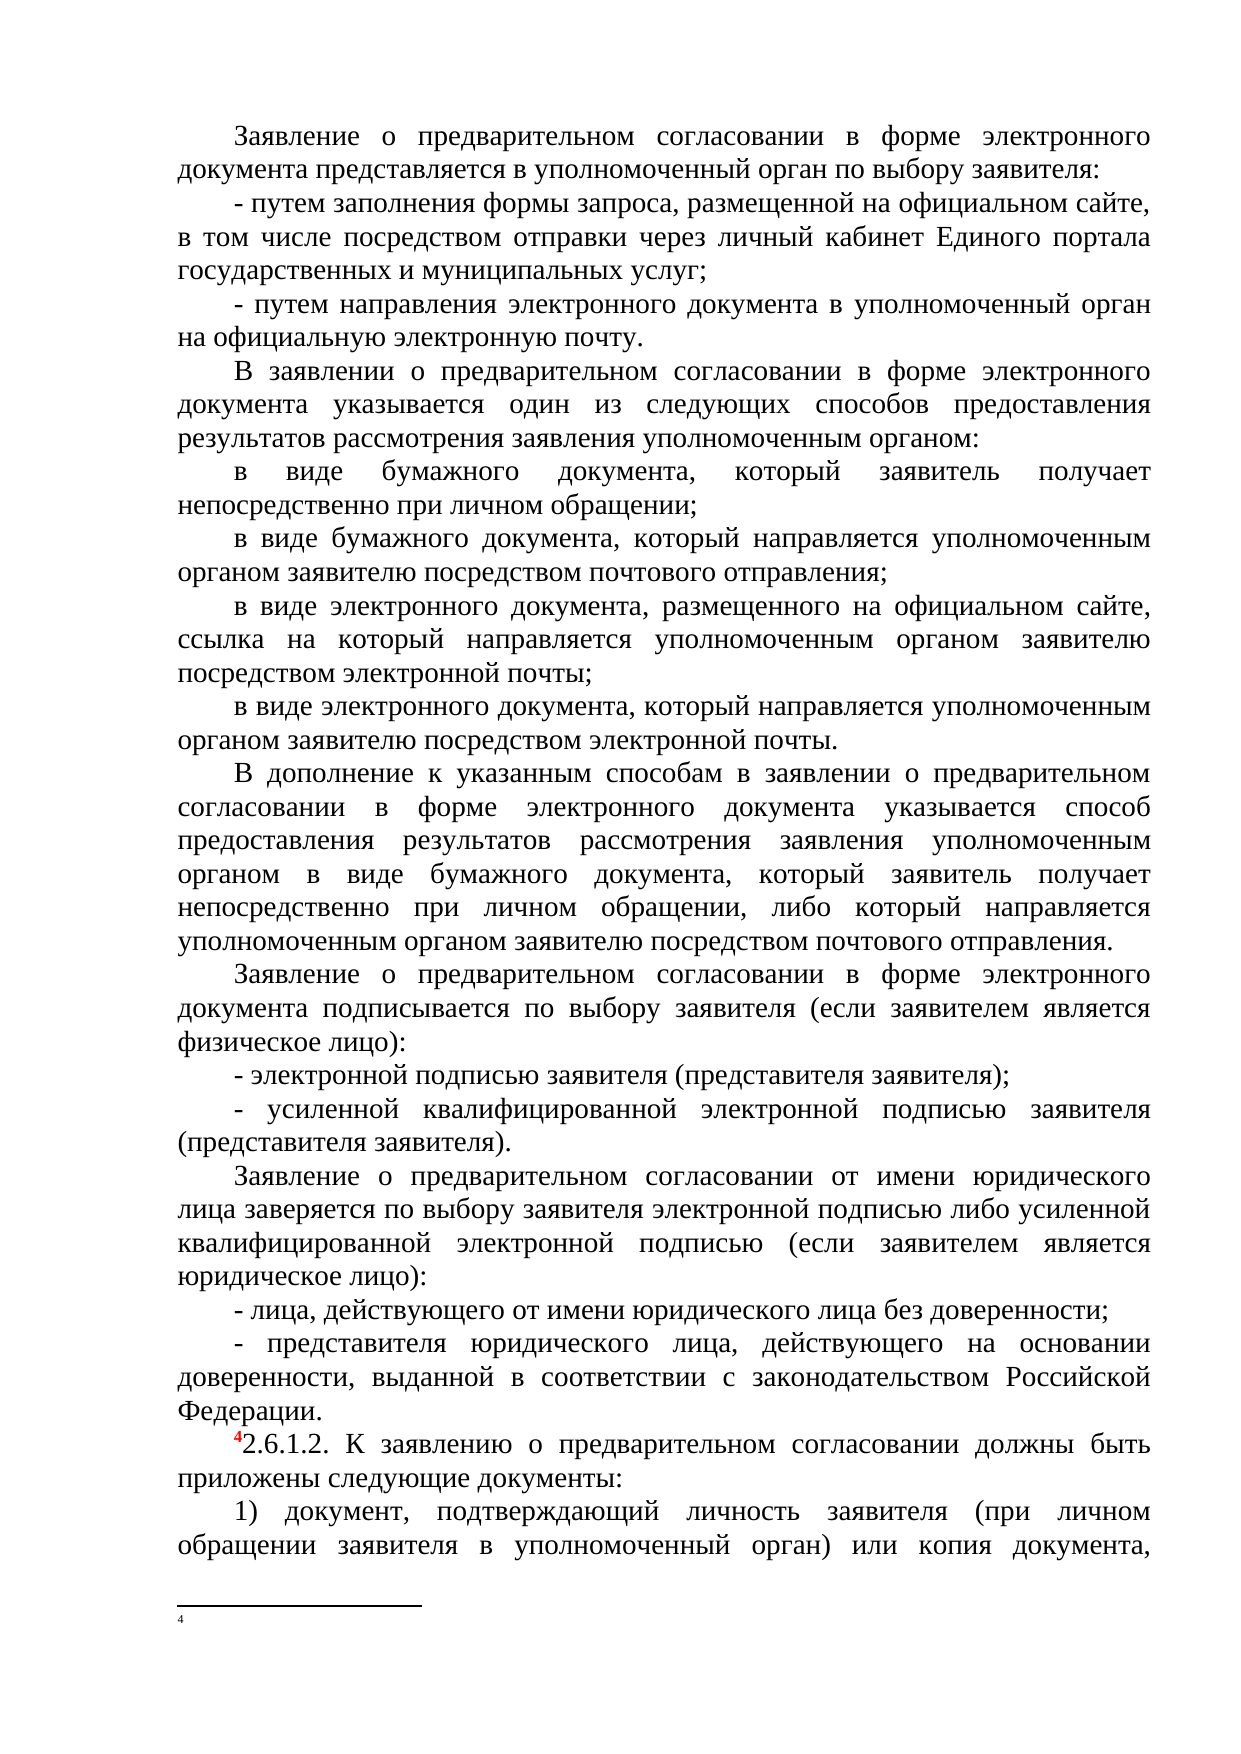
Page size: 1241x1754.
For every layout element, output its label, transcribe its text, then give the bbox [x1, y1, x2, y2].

text в виде электронного документа, размещенного на официальном сайте, ссылка на который направляется уполномоченным органом заявителю посредством электронной почты; [177, 588, 1152, 688]
text - электронной подписью заявителя (представителя заявителя); [177, 1057, 1152, 1091]
text - лица, действующего от имени юридического лица без доверенности; [177, 1292, 1152, 1326]
text - представителя юридического лица, действующего на основании доверенности, выданной в соответствии с законодательством Российской Федерации. [177, 1326, 1152, 1426]
text В заявлении о предварительном согласовании в форме электронного документа указывается один из следующих способов предоставления результатов рассмотрения заявления уполномоченным органом: [177, 353, 1152, 453]
text Заявление о предварительном согласовании в форме электронного документа подписывается по выбору заявителя (если заявителем является физическое лицо): [177, 957, 1152, 1057]
text в виде бумажного документа, который направляется уполномоченным органом заявителю посредством почтового отправления; [177, 521, 1152, 588]
text Заявление о предварительном согласовании в форме электронного документа представляется в уполномоченный орган по выбору заявителя: [177, 118, 1152, 185]
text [177, 1493, 1152, 1560]
text - путем направления электронного документа в уполномоченный орган на официальную электронную почту. [177, 286, 1152, 353]
text Заявление о предварительном согласовании от имени юридического лица заверяется по выбору заявителя электронной подписью либо усиленной квалифицированной электронной подписью (если заявителем является юридическое лицо): [177, 1158, 1152, 1292]
text в виде бумажного документа, который заявитель получает непосредственно при личном обращении; [177, 453, 1152, 521]
text 42.6.1.2. К заявлению о предварительном согласовании должны быть приложены следующие документы: [177, 1426, 1152, 1493]
text - усиленной квалифицированной электронной подписью заявителя (представителя заявителя). [177, 1091, 1152, 1158]
text В дополнение к указанным способам в заявлении о предварительном согласовании в форме электронного документа указывается способ предоставления результатов рассмотрения заявления уполномоченным органом в виде бумажного документа, который заявитель получает непосредственно при личном обращении, либо который направляется уполномоченным органом заявителю посредством почтового отправления. [177, 755, 1152, 957]
text в виде электронного документа, который направляется уполномоченным органом заявителю посредством электронной почты. [177, 688, 1152, 755]
text - путем заполнения формы запроса, размещенной на официальном сайте, в том числе посредством отправки через личный кабинет Единого портала государственных и муниципальных услуг; [177, 185, 1152, 286]
